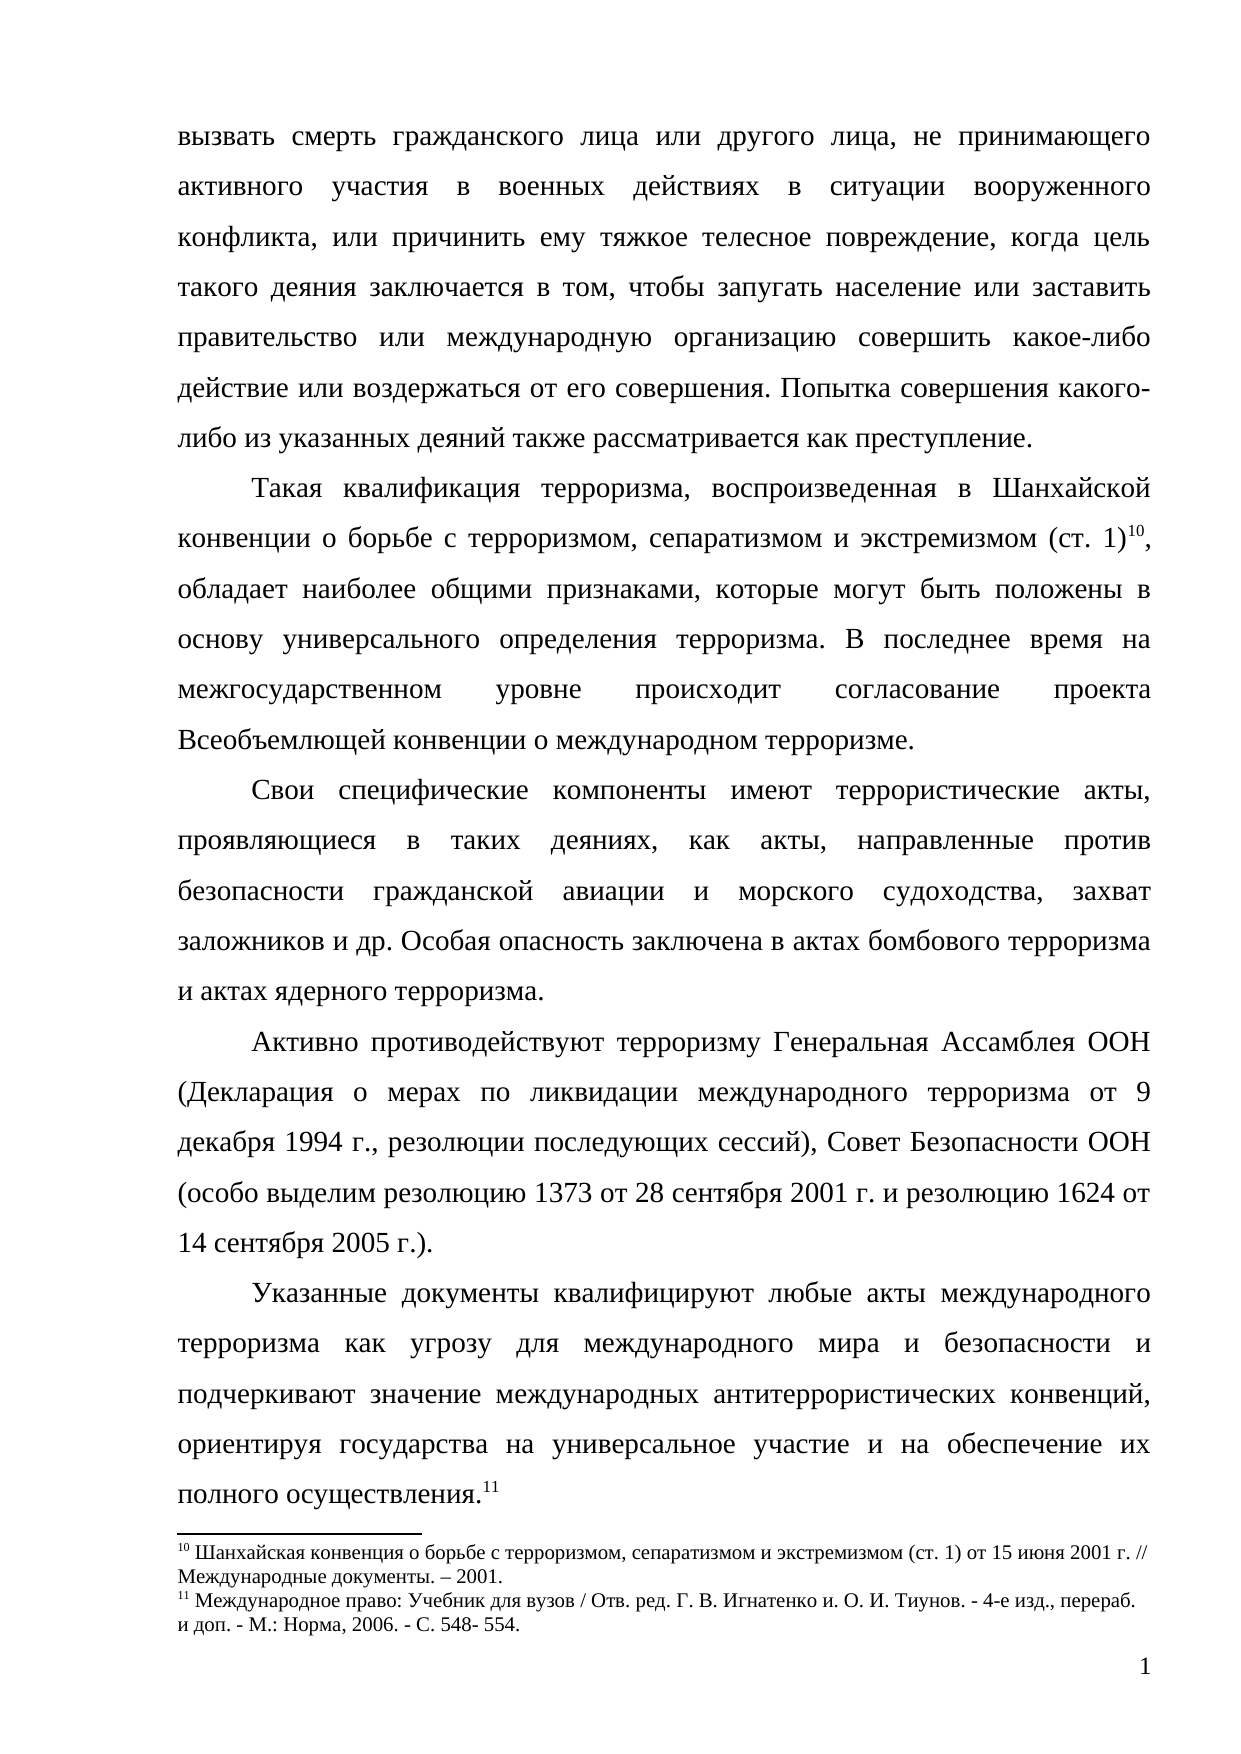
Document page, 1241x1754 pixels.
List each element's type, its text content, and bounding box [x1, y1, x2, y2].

text Такая квалификация терроризма, воспроизведенная в Шанхайской конвенции о борьбе с терроризмом, сепаратизмом и экстремизмом (ст. 1), обладает наиболее общими признаками, которые могут быть положены в основу универсального определения терроризма. В последнее время на межгосударственном уровне происходит согласование проекта Всеобъемлющей конвенции о международном терроризме. [177, 470, 1152, 755]
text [177, 118, 1152, 453]
text Свои специфические компоненты имеют террористические акты, проявляющиеся в таких деяниях, как акты, направленные против безопасности гражданской авиации и морского судоходства, захват заложников и др. Особая опасность заключена в актах бомбового терроризма и актах ядерного терроризма. [177, 772, 1152, 1007]
text Активно противодействуют терроризму Генеральная Ассамблея ООН (Декларация о мерах по ликвидации международного терроризма от 9 декабря ., резолюции последующих сессий), Совет Безопасности ООН (особо выделим резолюцию 1373 от 28 сентября . и резолюцию 1624 от 14 сентября .). [177, 1024, 1152, 1258]
text Указанные документы квалифицируют любые акты международного терроризма как угрозу для международного мира и безопасности и подчеркивают значение международных антитеррористических конвенций, ориентируя государства на универсальное участие и на обеспечение их полного осуществления. [177, 1275, 1152, 1510]
